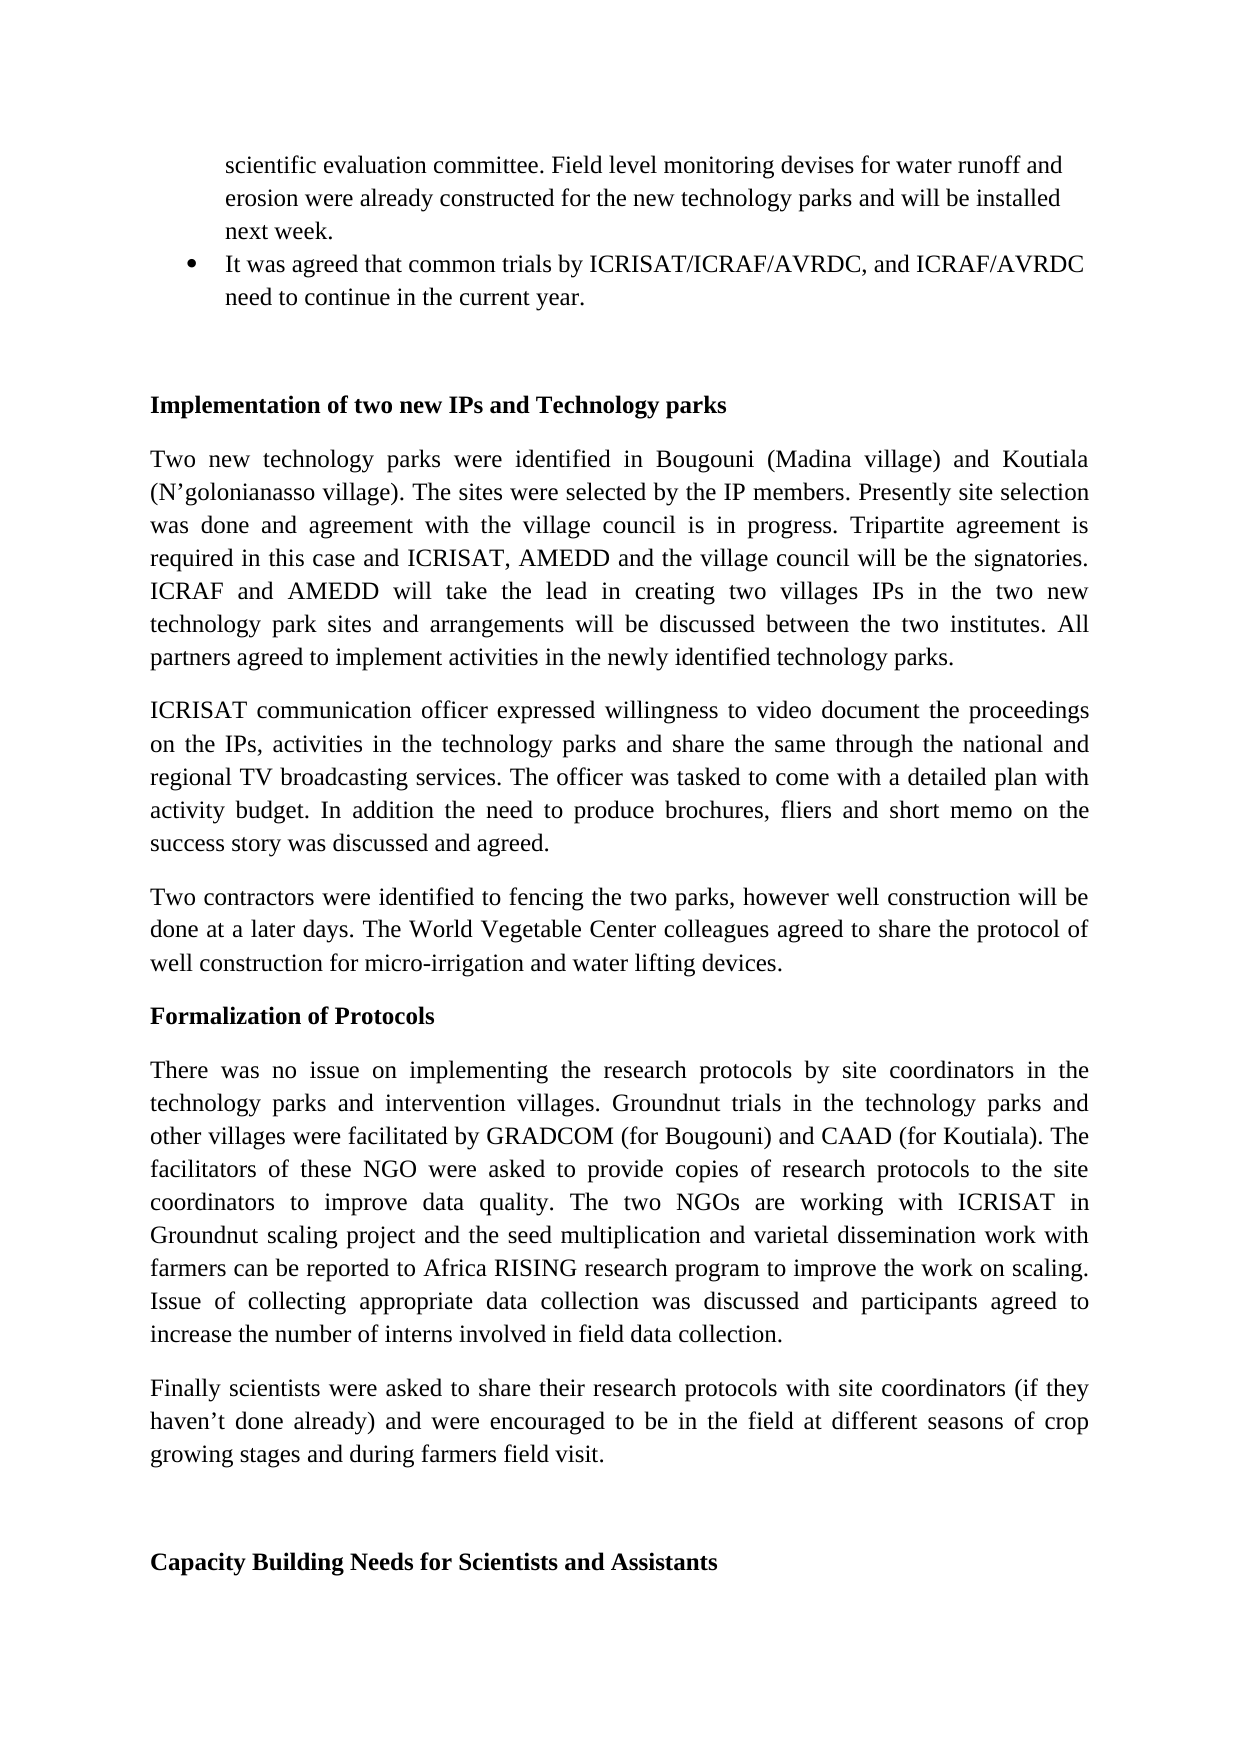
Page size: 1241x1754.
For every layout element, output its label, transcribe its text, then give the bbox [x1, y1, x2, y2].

text ICRISAT communication officer expressed willingness to video document the proceedings on the IPs, activities in the technology parks and share the same through the national and regional TV broadcasting services. The officer was tasked to come with a detailed plan with activity budget. In addition the need to produce brochures, fliers and short memo on the success story was discussed and agreed. [150, 696, 1090, 856]
text Two contractors were identified to fencing the two parks, however well construction will be done at a later days. The World Vegetable Center colleagues agreed to share the protocol of well construction for micro-irrigation and water lifting devices. [150, 882, 1090, 976]
text Formalization of Protocols [150, 1001, 1090, 1030]
text Implementation of two new IPs and Technology parks [150, 390, 1090, 418]
text There was no issue on implementing the research protocols by site coordinators in the technology parks and intervention villages. Groundnut trials in the technology parks and other villages were facilitated by GRADCOM (for Bougouni) and CAAD (for Koutiala). The facilitators of these NGO were asked to provide copies of research protocols to the site coordinators to improve data quality. The two NGOs are working with ICRISAT in Groundnut scaling project and the seed multiplication and varietal dissemination work with farmers can be reported to Africa RISING research program to improve the work on scaling. Issue of collecting appropriate data collection was discussed and participants agreed to increase the number of interns involved in field data collection. [150, 1055, 1090, 1348]
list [187, 150, 1090, 245]
text Finally scientists were asked to share their research protocols with site coordinators (if they haven’t done already) and were encouraged to be in the field at different seasons of crop growing stages and during farmers field visit. [150, 1373, 1090, 1468]
list It was agreed that common trials by ICRISAT/ICRAF/AVRDC, and ICRAF/AVRDC need to continue in the current year. [187, 249, 1090, 311]
text Capacity Building Needs for Scientists and Assistants [150, 1547, 1090, 1576]
text Two new technology parks were identified in Bougouni (Madina village) and Koutiala (N’golonianasso village). The sites were selected by the IP members. Presently site selection was done and agreement with the village council is in progress. Tripartite agreement is required in this case and ICRISAT, AMEDD and the village council will be the signatories. ICRAF and AMEDD will take the lead in creating two villages IPs in the two new technology park sites and arrangements will be discussed between the two institutes. All partners agreed to implement activities in the newly identified technology parks. [150, 444, 1090, 671]
